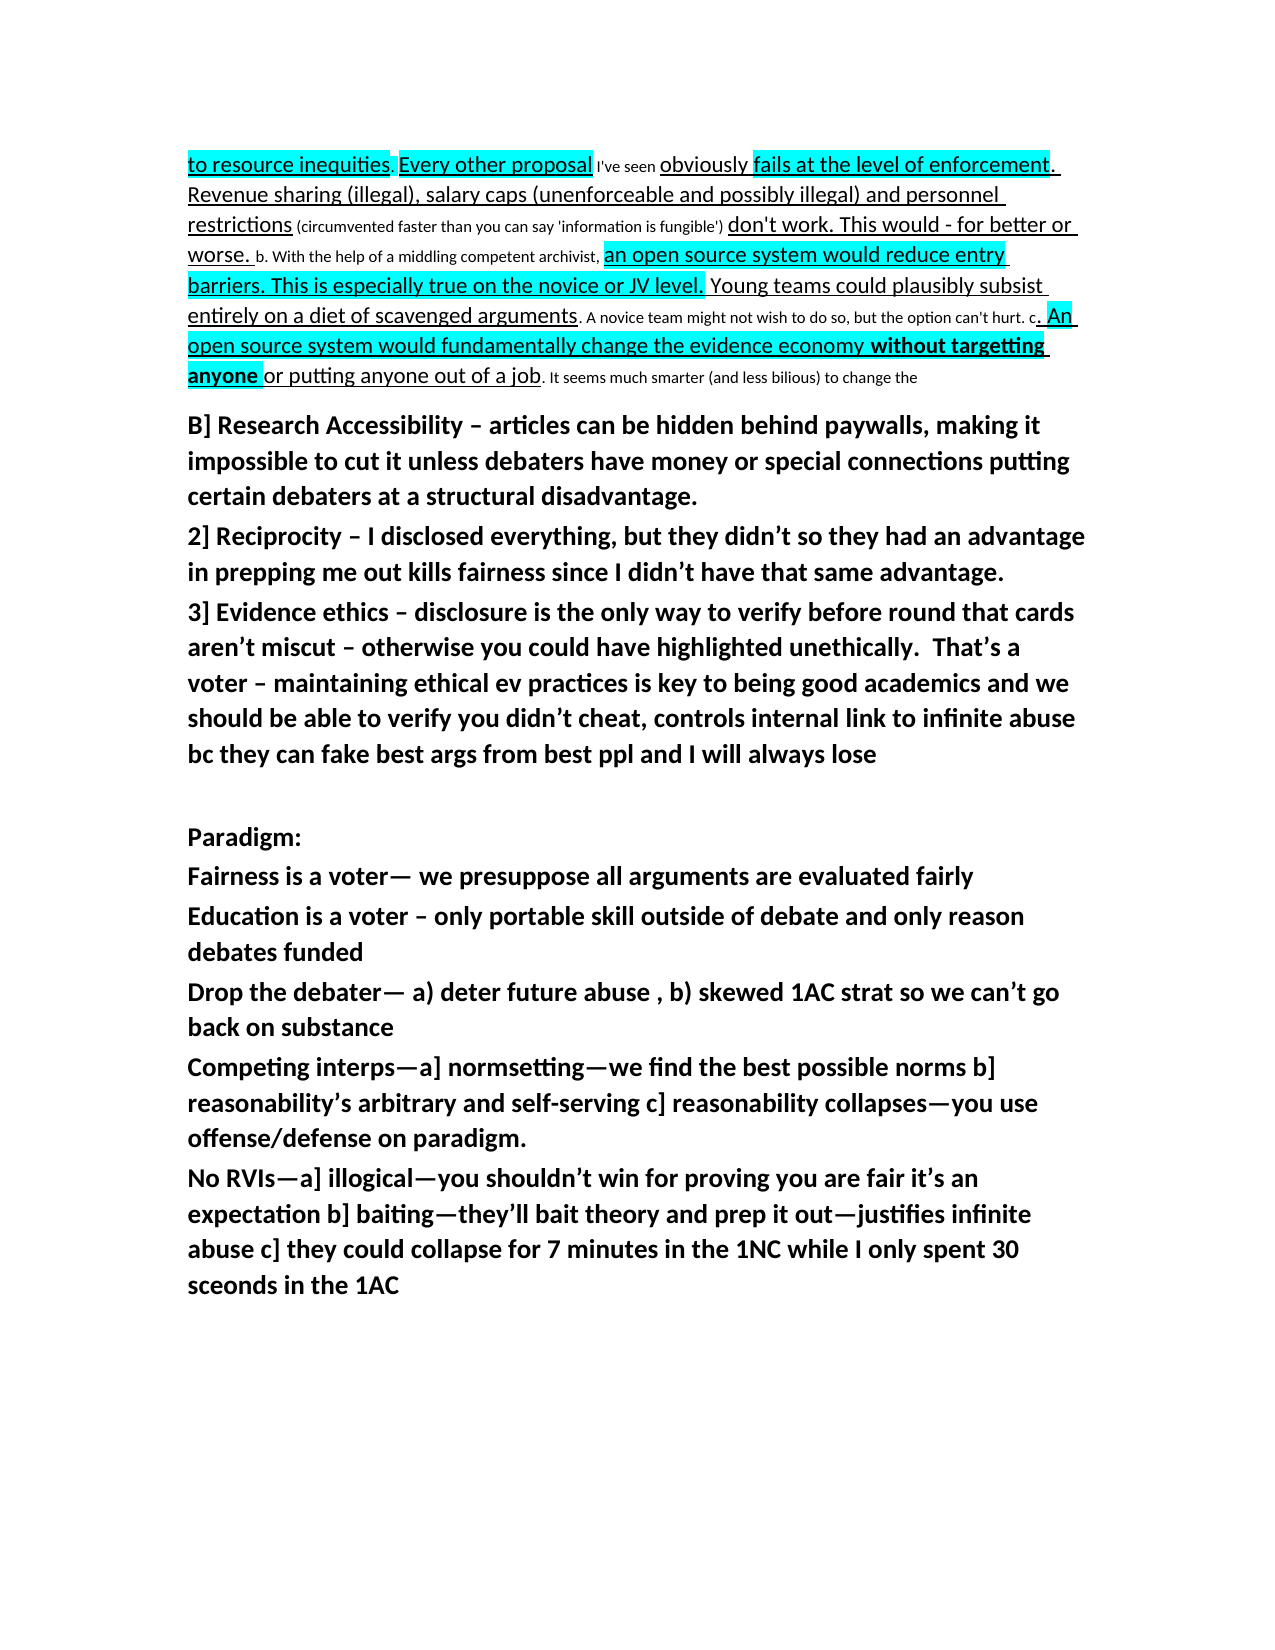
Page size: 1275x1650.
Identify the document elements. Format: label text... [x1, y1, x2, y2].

subtitle Competing interps—a] normsetting—we find the best possible norms b] reasonability’s arbitrary and self-serving c] reasonability collapses—you use offense/defense on paradigm. [187, 1050, 1087, 1154]
subtitle Drop the debater— a) deter future abuse , b) skewed 1AC strat so we can’t go back on substance [187, 975, 1087, 1043]
subtitle Education is a voter – only portable skill outside of debate and only reason debates funded [187, 899, 1087, 968]
subtitle 2] Reciprocity – I disclosed everything, but they didn’t so they had an advantage in prepping me out kills fairness since I didn’t have that same advantage. [187, 519, 1087, 588]
subtitle B] Research Accessibility – articles can be hidden behind paywalls, making it impossible to cut it unless debaters have money or special connections putting certain debaters at a structural disadvantage. [187, 408, 1087, 513]
subtitle Paradigm: [187, 820, 1087, 853]
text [187, 150, 1087, 389]
subtitle 3] Evidence ethics – disclosure is the only way to verify before round that cards aren’t miscut – otherwise you could have highlighted unethically. That’s a voter – maintaining ethical ev practices is key to being good academics and we should be able to verify you didn’t cheat, controls internal link to infinite abuse bc they can fake best args from best ppl and I will always lose [187, 595, 1087, 770]
subtitle No RVIs—a] illogical—you shouldn’t win for proving you are fair it’s an expectation b] baiting—they’ll bait theory and prep it out—justifies infinite abuse c] they could collapse for 7 minutes in the 1NC while I only spent 30 sceonds in the 1AC [187, 1161, 1087, 1301]
subtitle Fairness is a voter— we presuppose all arguments are evaluated fairly [187, 859, 1087, 893]
